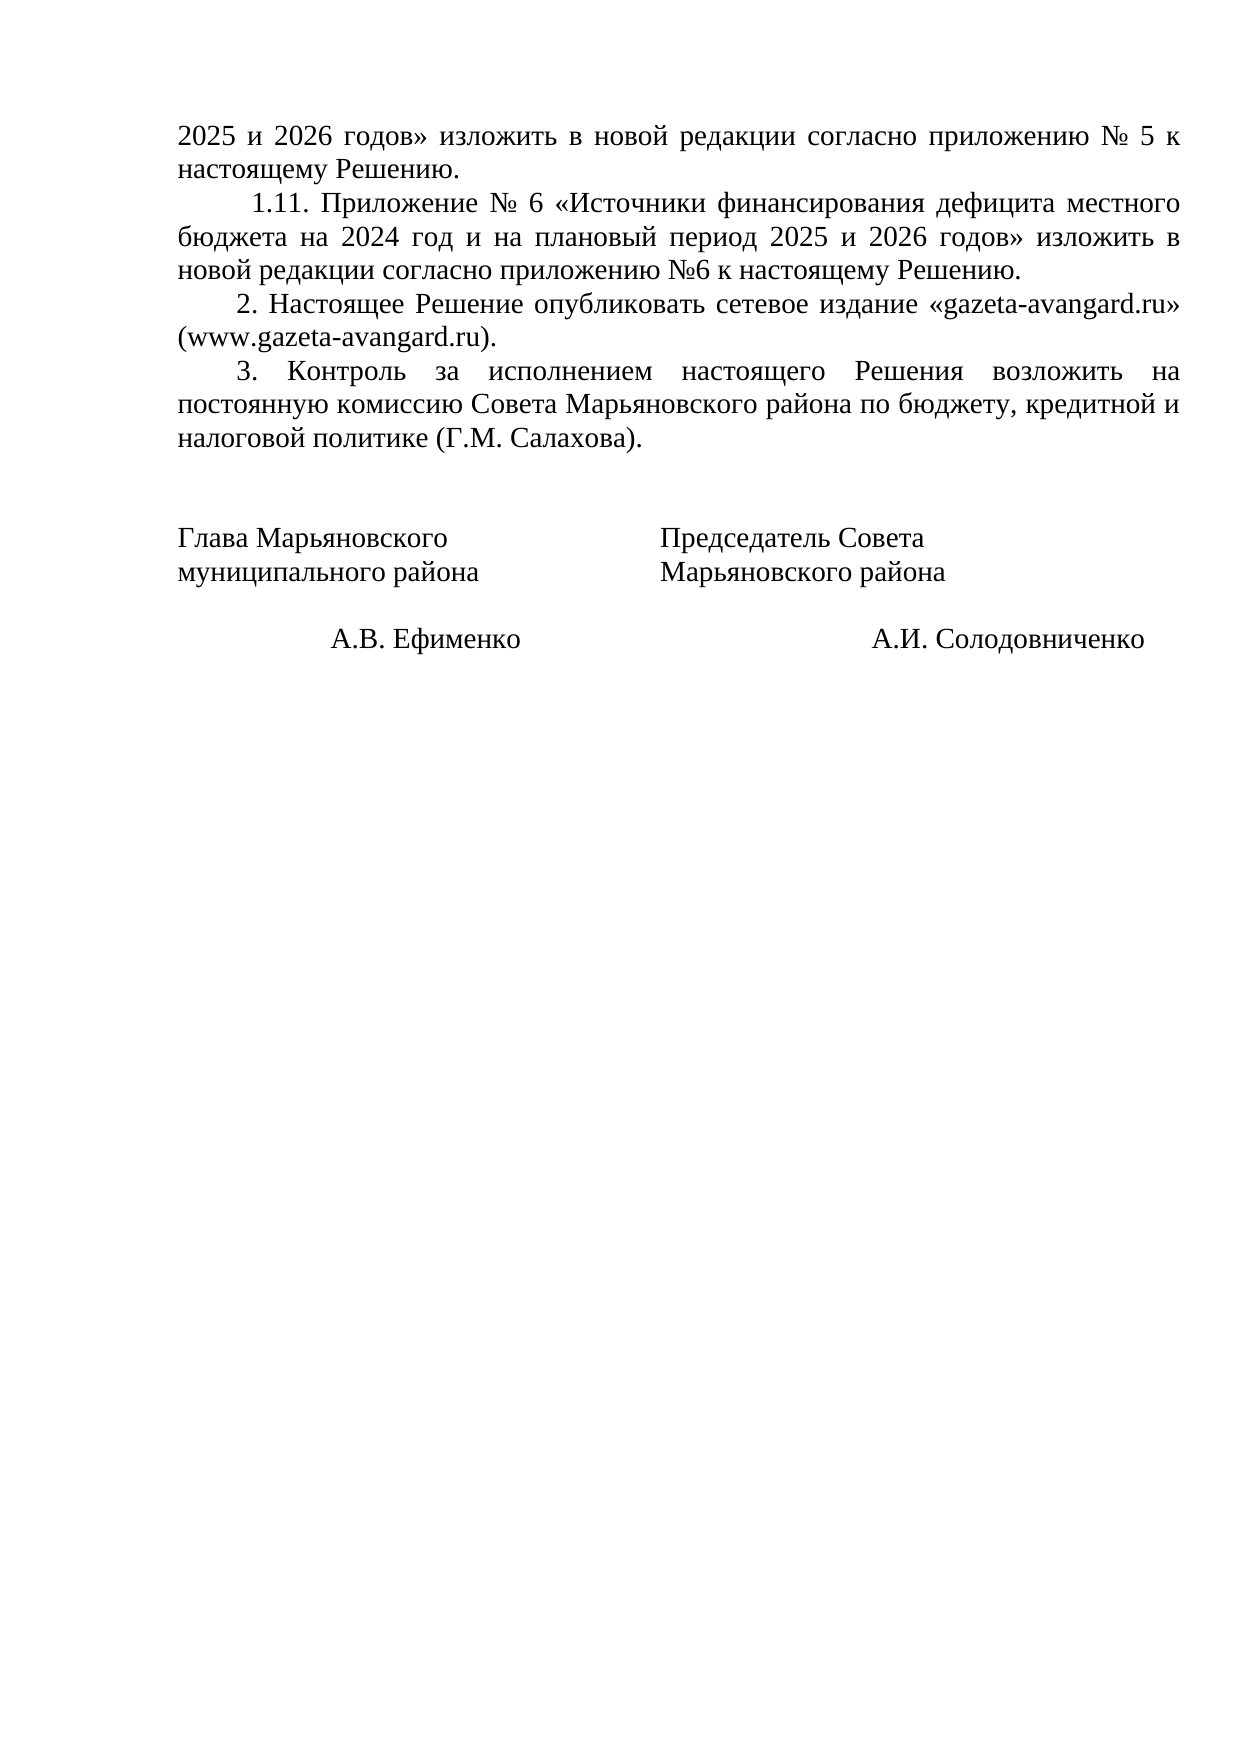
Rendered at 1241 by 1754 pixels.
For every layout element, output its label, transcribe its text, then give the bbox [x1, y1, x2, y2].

text 2. Настоящее Решение опубликовать сетевое издание «gazeta-avangard.ru» (www.gazeta-avangard.ru). [177, 286, 1181, 353]
text 1.11. Приложение № 6 «Источники финансирования дефицита местного бюджета на 2024 год и на плановый период 2025 и 2026 годов» изложить в новой редакции согласно приложению №6 к настоящему Решению. [177, 185, 1181, 286]
table_header Глава Марьяновского муниципального района А.В. Ефименко [166, 521, 649, 655]
table_header Председатель Совета Марьяновского района А.И. Солодовниченко [649, 521, 1163, 655]
text 3. Контроль за исполнением настоящего Решения возложить на постоянную комиссию Совета Марьяновского района по бюджету, кредитной и налоговой политике (Г.М. Салахова). [177, 353, 1181, 453]
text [177, 118, 1181, 185]
